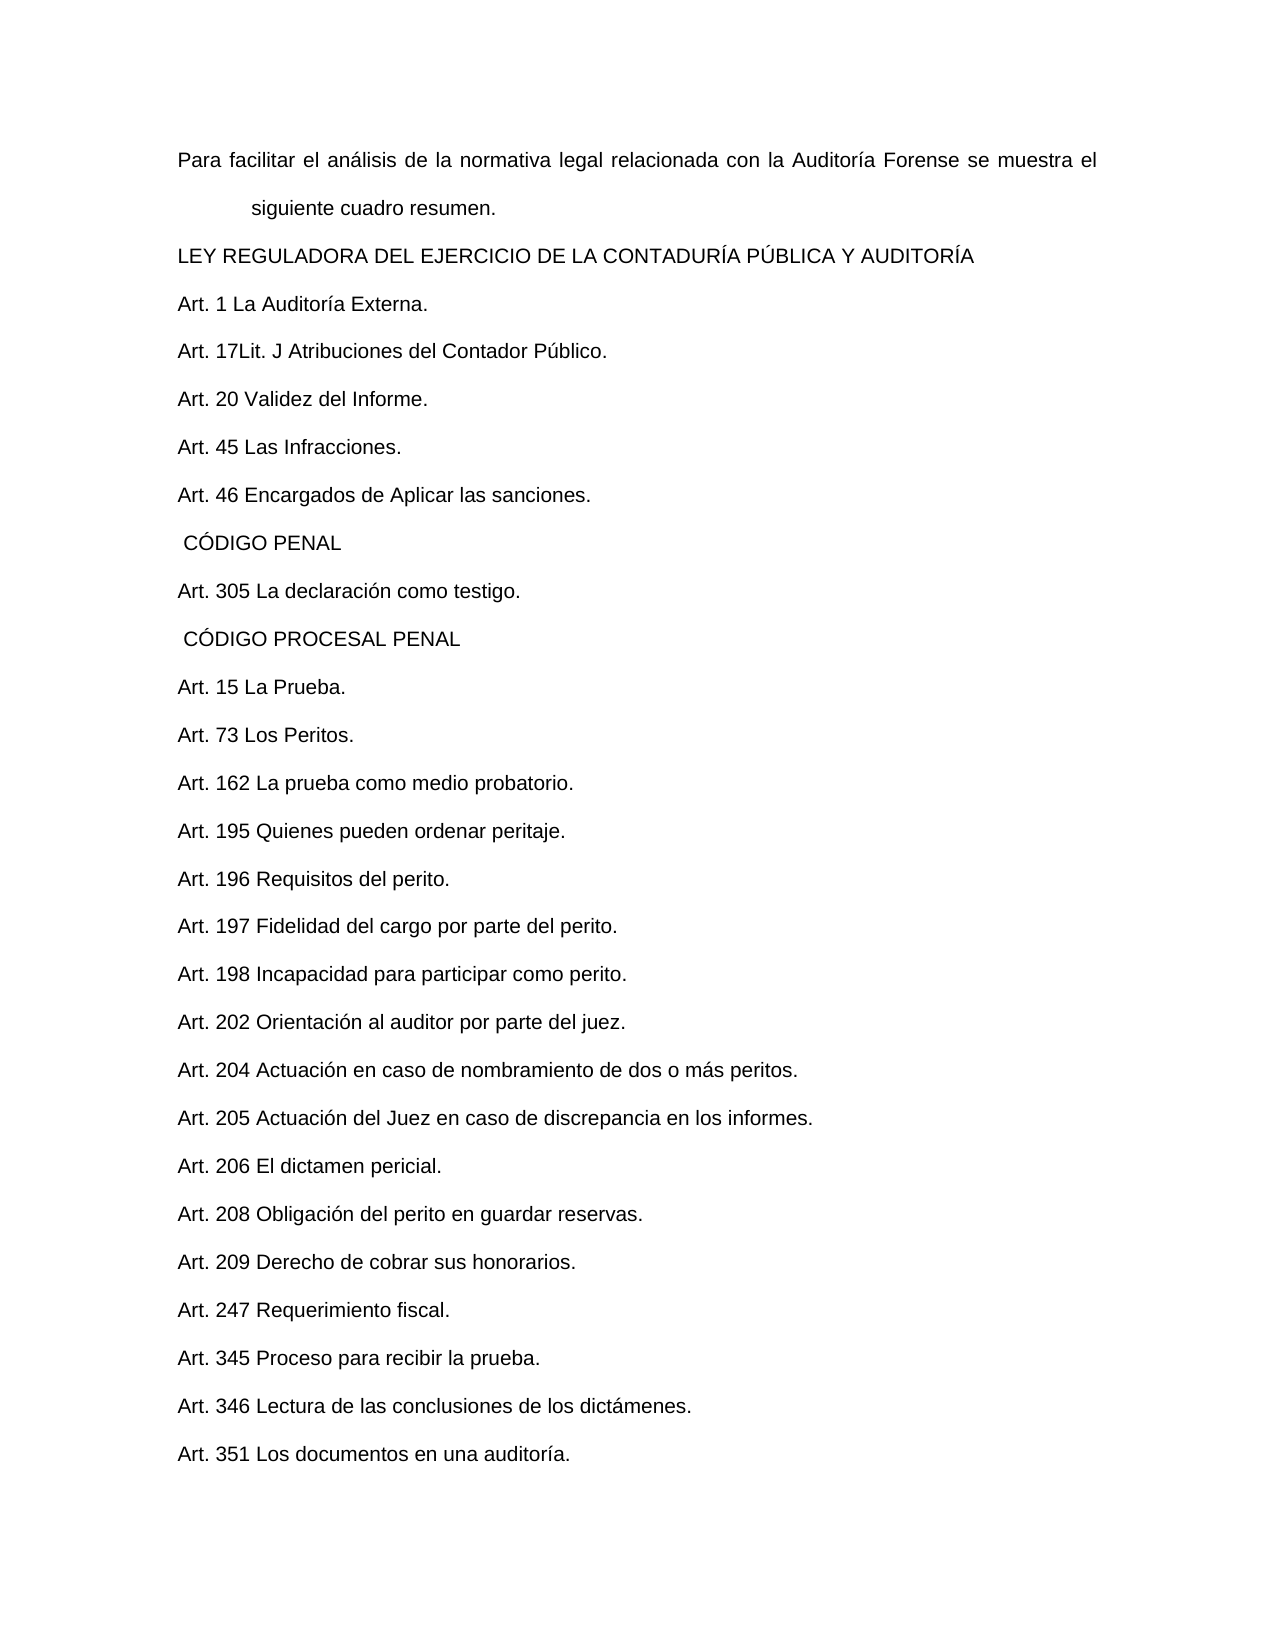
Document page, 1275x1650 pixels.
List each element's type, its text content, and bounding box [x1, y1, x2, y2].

text Art. 206 El dictamen pericial. [177, 1154, 1098, 1178]
text Art. 15 La Prueba. [177, 675, 1098, 699]
text Art. 196 Requisitos del perito. [177, 866, 1098, 890]
text Art. 247 Requerimiento fiscal. [177, 1298, 1098, 1322]
text Art. 209 Derecho de cobrar sus honorarios. [177, 1250, 1098, 1274]
text Art. 17Lit. J Atribuciones del Contador Público. [177, 339, 1098, 363]
text Art. 208 Obligación del perito en guardar reservas. [177, 1202, 1098, 1226]
text Art. 1 La Auditoría Externa. [177, 291, 1098, 315]
text Art. 305 La declaración como testigo. [177, 579, 1098, 603]
text Art. 198 Incapacidad para participar como perito. [177, 962, 1098, 986]
text Art. 46 Encargados de Aplicar las sanciones. [177, 483, 1098, 507]
text Art. 202 Orientación al auditor por parte del juez. [177, 1010, 1098, 1034]
text Art. 351 Los documentos en una auditoría. [177, 1441, 1098, 1465]
text Art. 346 Lectura de las conclusiones de los dictámenes. [177, 1393, 1098, 1417]
text Art. 205 Actuación del Juez en caso de discrepancia en los informes. [177, 1106, 1098, 1130]
text CÓDIGO PROCESAL PENAL [177, 627, 1098, 651]
text Art. 162 La prueba como medio probatorio. [177, 771, 1098, 794]
text Para facilitar el análisis de la normativa legal relacionada con la Auditoría Forense se muestra el siguiente cuadro resumen. [177, 148, 1098, 219]
text Art. 45 Las Infracciones. [177, 435, 1098, 459]
text Art. 197 Fidelidad del cargo por parte del perito. [177, 914, 1098, 938]
text CÓDIGO PENAL [177, 531, 1098, 555]
text LEY REGULADORA DEL EJERCICIO DE LA CONTADURÍA PÚBLICA Y AUDITORÍA [177, 243, 1098, 267]
text Art. 20 Validez del Informe. [177, 387, 1098, 411]
text Art. 195 Quienes pueden ordenar peritaje. [177, 818, 1098, 842]
text Art. 204 Actuación en caso de nombramiento de dos o más peritos. [177, 1058, 1098, 1082]
text Art. 73 Los Peritos. [177, 723, 1098, 747]
text Art. 345 Proceso para recibir la prueba. [177, 1346, 1098, 1369]
